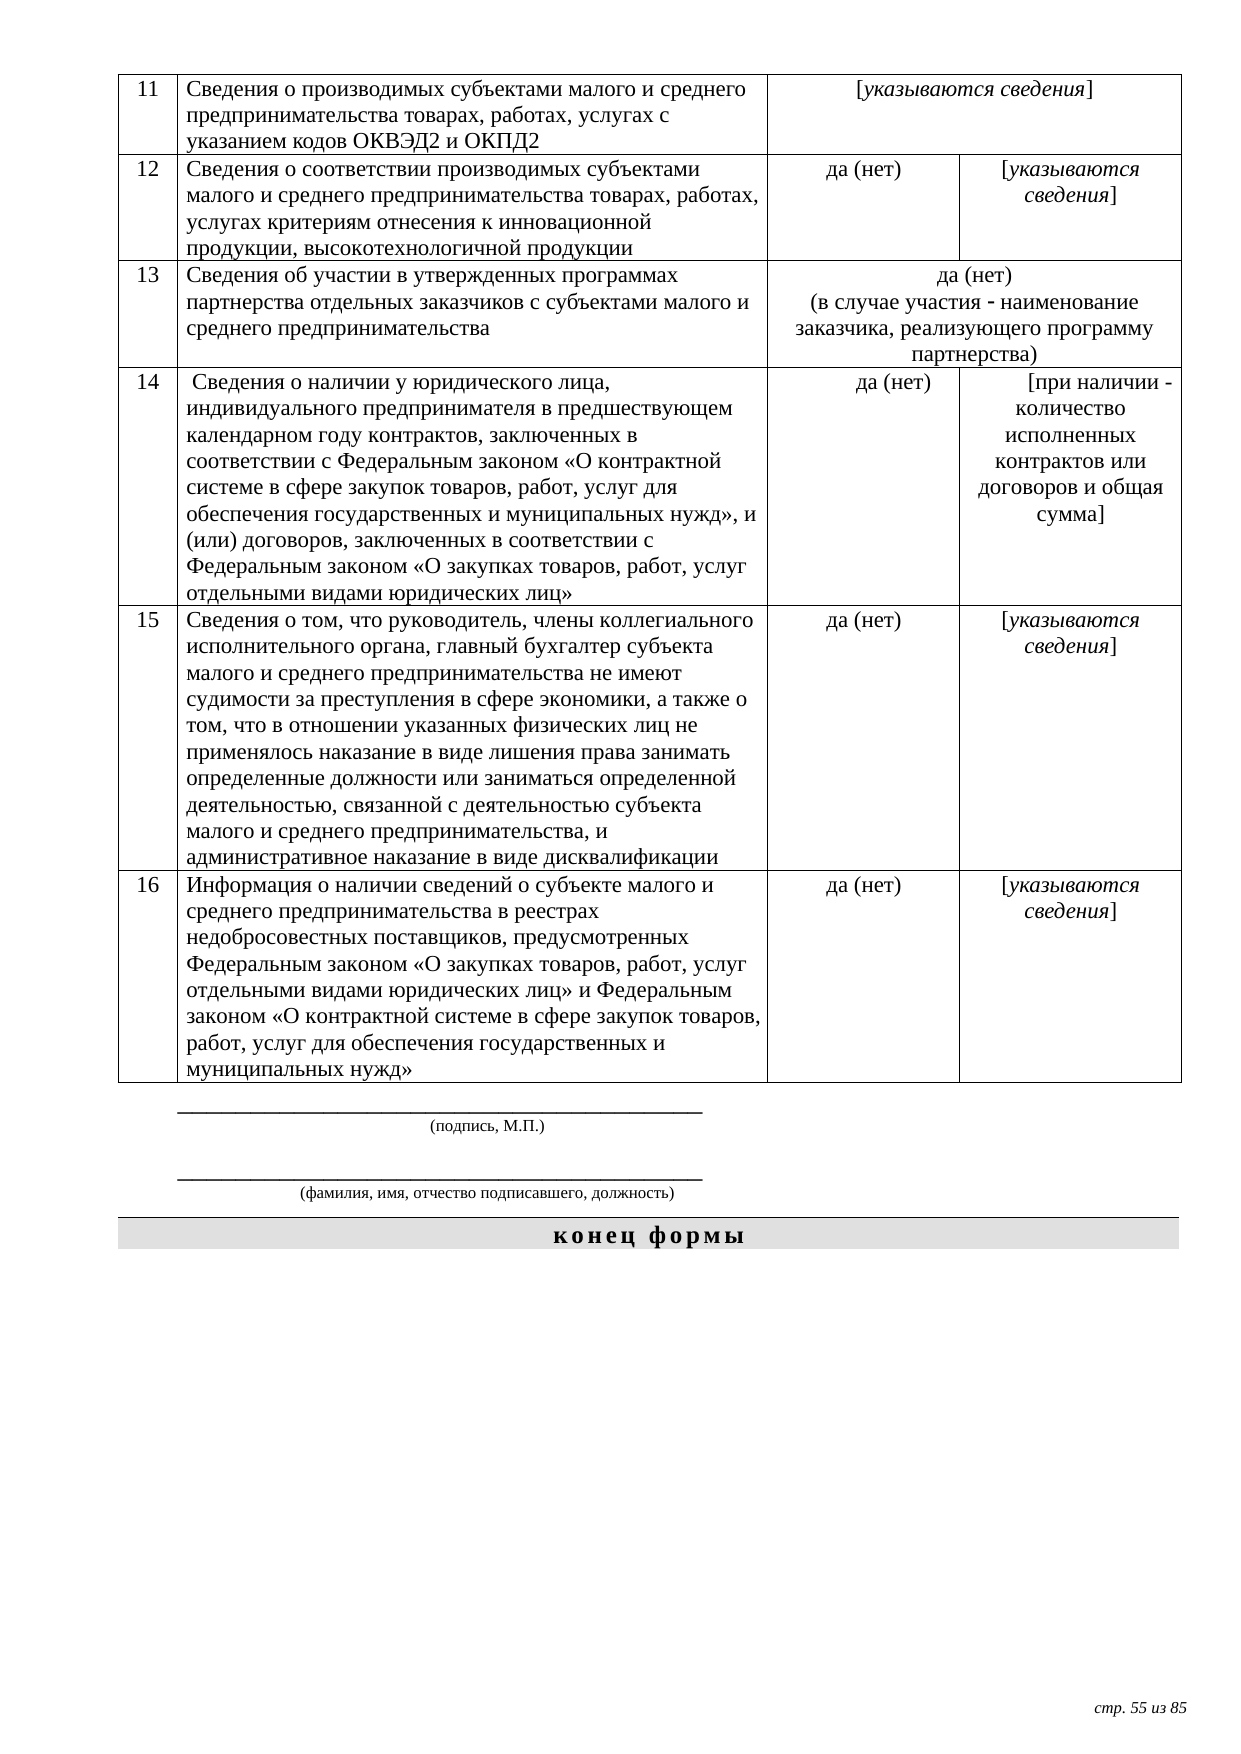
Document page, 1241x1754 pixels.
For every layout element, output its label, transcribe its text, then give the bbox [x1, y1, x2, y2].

text (фамилия, имя, отчество подписавшего, должность) [118, 1183, 797, 1217]
table_cell Сведения о том, что руководитель, члены коллегиального исполнительного органа, главный бухгалтер субъекта малого и среднего предпринимательства не имеют судимости за преступления в сфере экономики, а также о том, что в отношении указанных физических лиц не применялось наказание в виде лишения права занимать определенные должности или заниматься определенной деятельностью, связанной с деятельностью субъекта малого и среднего предпринимательства, и административное наказание в виде дисквалификации [178, 606, 767, 870]
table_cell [768, 75, 1181, 154]
table_cell [указываются сведения] [960, 606, 1181, 870]
table_cell 13 [119, 261, 177, 367]
table_cell 12 [119, 155, 177, 260]
table_cell Сведения об участии в утвержденных программах партнерства отдельных заказчиков с субъектами малого и среднего предпринимательства [178, 261, 767, 367]
table_cell 15 [119, 606, 177, 870]
table_cell да (нет) (в случае участия наименование заказчика, реализующего программу партнерства) [768, 261, 1181, 367]
table_cell Сведения о наличии у юридического лица, индивидуального предпринимателя в предшествующем календарном году контрактов, заключенных в соответствии с Федеральным законом «О контрактной системе в сфере закупок товаров, работ, услуг для обеспечения государственных и муниципальных нужд», и (или) договоров, заключенных в соответствии с Федеральным законом «О закупках товаров, работ, услуг отдельными видами юридических лиц» [178, 368, 767, 605]
table_cell 16 [119, 871, 177, 1082]
table_cell [при наличии - количество исполненных контрактов или договоров и общая сумма] [960, 368, 1181, 605]
text (подпись, М.П.) [118, 1116, 797, 1150]
table_cell [указываются сведения] [960, 155, 1181, 260]
text ____________________________________ [118, 1083, 1181, 1116]
table_cell [указываются сведения] [960, 871, 1181, 1082]
text конец формы [118, 1218, 1179, 1249]
table_cell Сведения о соответствии производимых субъектами малого и среднего предпринимательства товарах, работах, услугах критериям отнесения к инновационной продукции, высокотехнологичной продукции [178, 155, 767, 260]
table_cell да (нет) [768, 368, 959, 605]
table_cell Информация о наличии сведений о субъекте малого и среднего предпринимательства в реестрах недобросовестных поставщиков, предусмотренных Федеральным законом «О закупках товаров, работ, услуг отдельными видами юридических лиц» и Федеральным законом «О контрактной системе в сфере закупок товаров, работ, услуг для обеспечения государственных и муниципальных нужд» [178, 871, 767, 1082]
table_cell да (нет) [768, 606, 959, 870]
table_cell да (нет) [768, 155, 959, 260]
table_cell 14 [119, 368, 177, 605]
text ____________________________________ [118, 1150, 1181, 1183]
table_cell Сведения о производимых субъектами малого и среднего предпринимательства товарах, работах, услугах с указанием кодов ОКВЭД2 и ОКПД2 [178, 75, 767, 154]
table_cell да (нет) [768, 871, 959, 1082]
table_cell 11 [119, 75, 177, 154]
